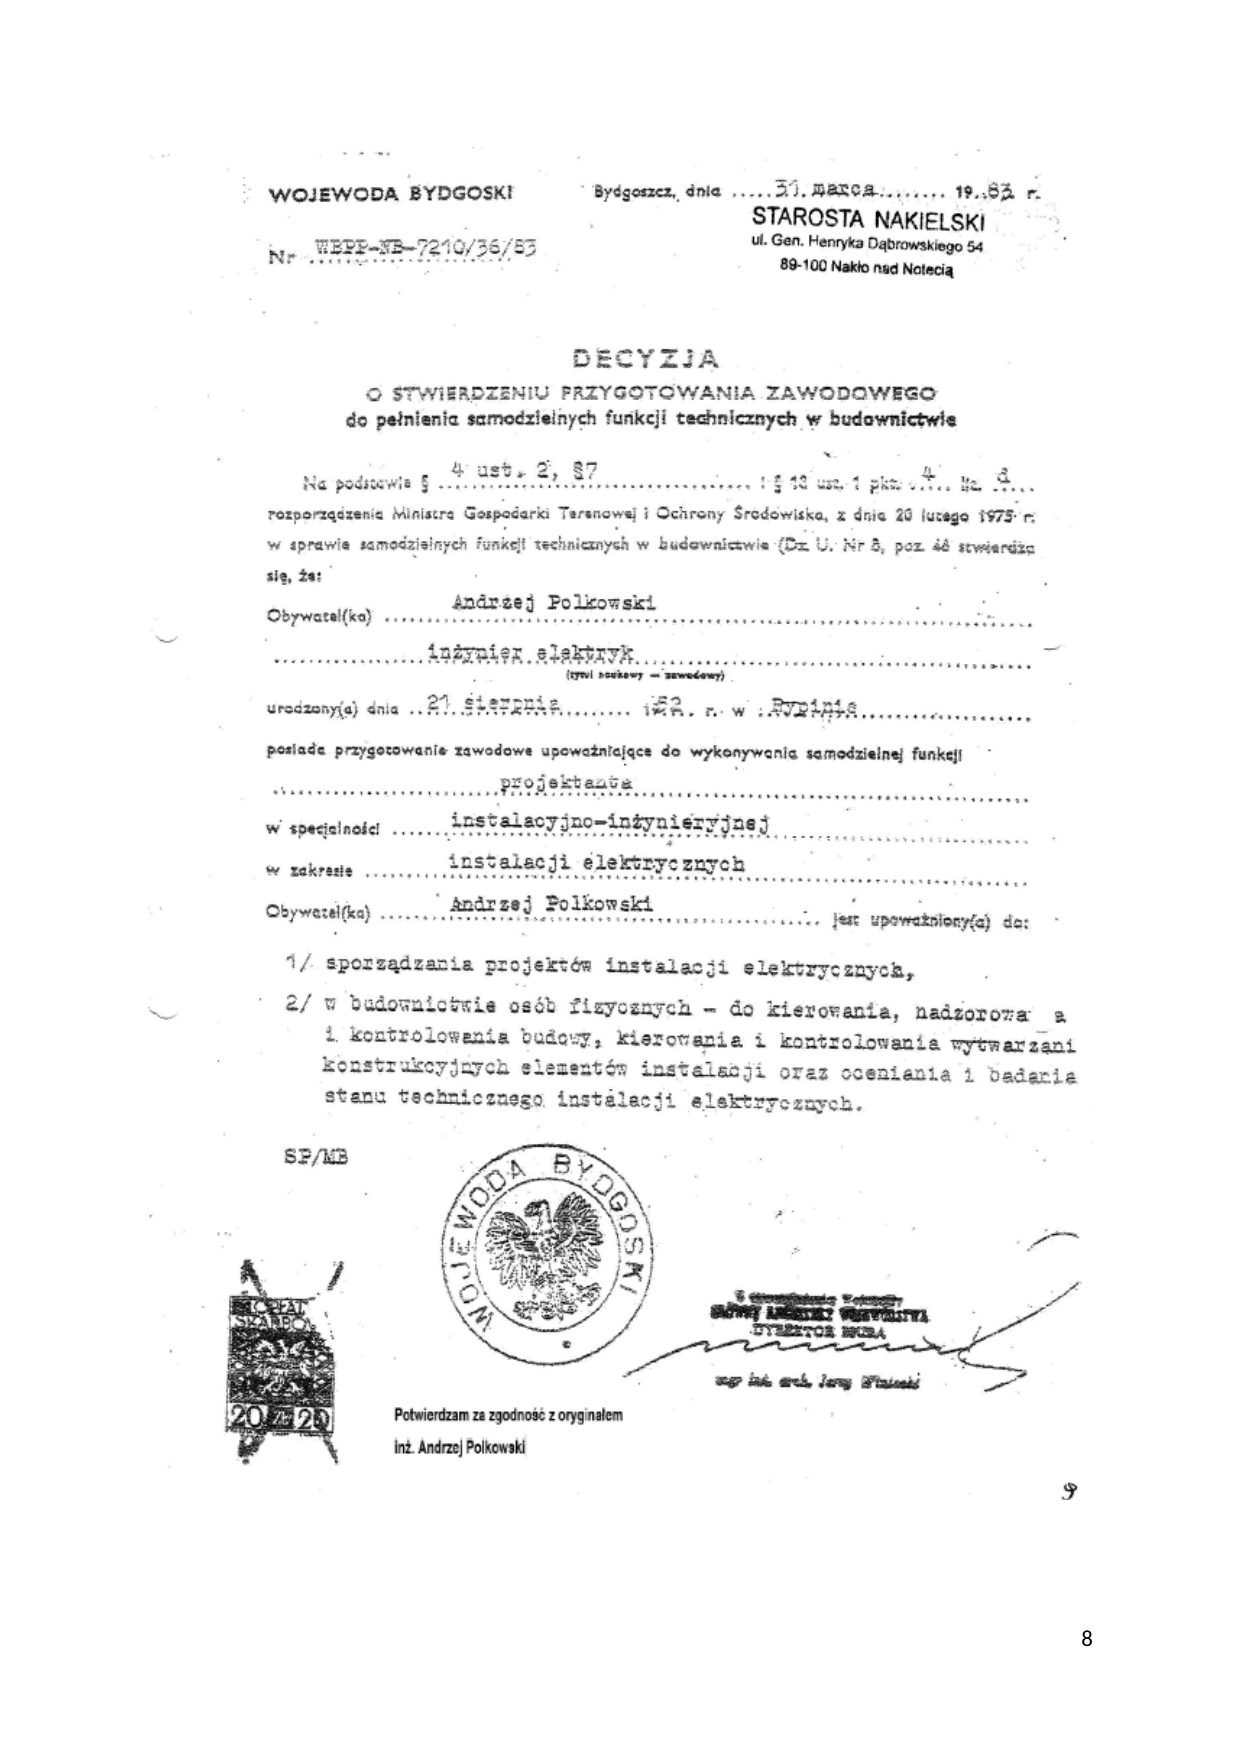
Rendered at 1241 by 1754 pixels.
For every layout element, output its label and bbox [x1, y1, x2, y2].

picture [147, 147, 1093, 1500]
